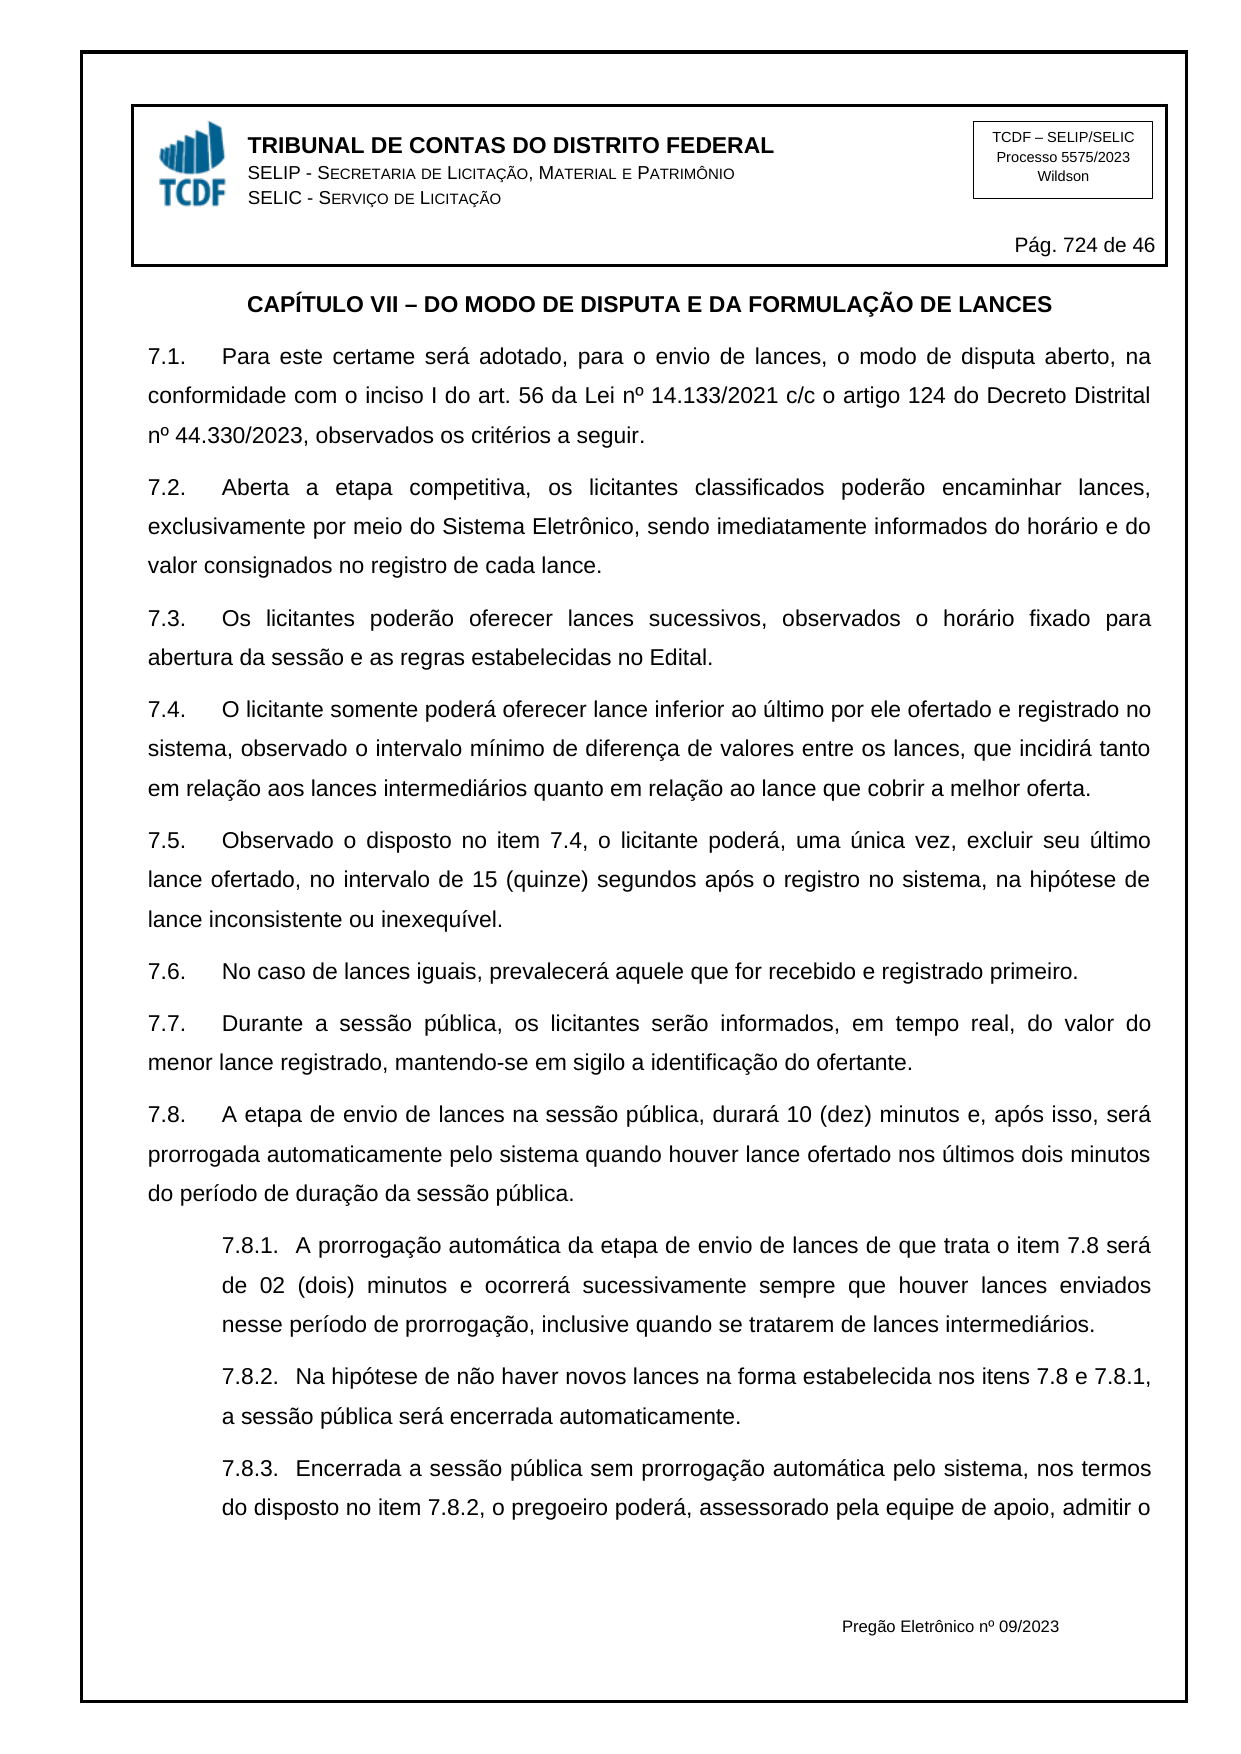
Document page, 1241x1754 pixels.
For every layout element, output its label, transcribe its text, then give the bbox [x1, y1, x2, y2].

text 7.4. O licitante somente poderá oferecer lance inferior ao último por ele ofertado e registrado no sistema, observado o intervalo mínimo de diferença de valores entre os lances, que incidirá tanto em relação aos lances intermediários quanto em relação ao lance que cobrir a melhor oferta. [148, 696, 1152, 801]
text 7.7. Durante a sessão pública, os licitantes serão informados, em tempo real, do valor do menor lance registrado, mantendo-se em sigilo a identificação do ofertante. [148, 1010, 1152, 1076]
text Capítulo ViI – DO MODO DE DISPUTA E DA formulação de lances [148, 291, 1152, 317]
text 7.3. Os licitantes poderão oferecer lances sucessivos, observados o horário fixado para abertura da sessão e as regras estabelecidas no Edital. [148, 604, 1152, 670]
text 7.1. Para este certame será adotado, para o envio de lances, o modo de disputa aberto, na conformidade com o inciso I do art. 56 da Lei nº 14.133/2021 c/c o artigo 124 do Decreto Distrital nº 44.330/2023, observados os critérios a seguir. [148, 343, 1152, 448]
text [222, 1454, 1152, 1520]
text 7.2. Aberta a etapa competitiva, os licitantes classificados poderão encaminhar lances, exclusivamente por meio do Sistema Eletrônico, sendo imediatamente informados do horário e do valor consignados no registro de cada lance. [148, 473, 1152, 579]
text 7.8.1. A prorrogação automática da etapa de envio de lances de que trata o item 7.8 será de 02 (dois) minutos e ocorrerá sucessivamente sempre que houver lances enviados nesse período de prorrogação, inclusive quando se tratarem de lances intermediários. [222, 1232, 1152, 1337]
text 7.8. A etapa de envio de lances na sessão pública, durará 10 (dez) minutos e, após isso, será prorrogada automaticamente pelo sistema quando houver lance ofertado nos últimos dois minutos do período de duração da sessão pública. [148, 1101, 1152, 1207]
text 7.5. Observado o disposto no item 7.4, o licitante poderá, uma única vez, excluir seu último lance ofertado, no intervalo de 15 (quinze) segundos após o registro no sistema, na hipótese de lance inconsistente ou inexequível. [148, 827, 1152, 932]
text 7.8.2. Na hipótese de não haver novos lances na forma estabelecida nos itens 7.8 e 7.8.1, a sessão pública será encerrada automaticamente. [222, 1363, 1152, 1429]
text 7.6. No caso de lances iguais, prevalecerá aquele que for recebido e registrado primeiro. [148, 958, 1152, 984]
